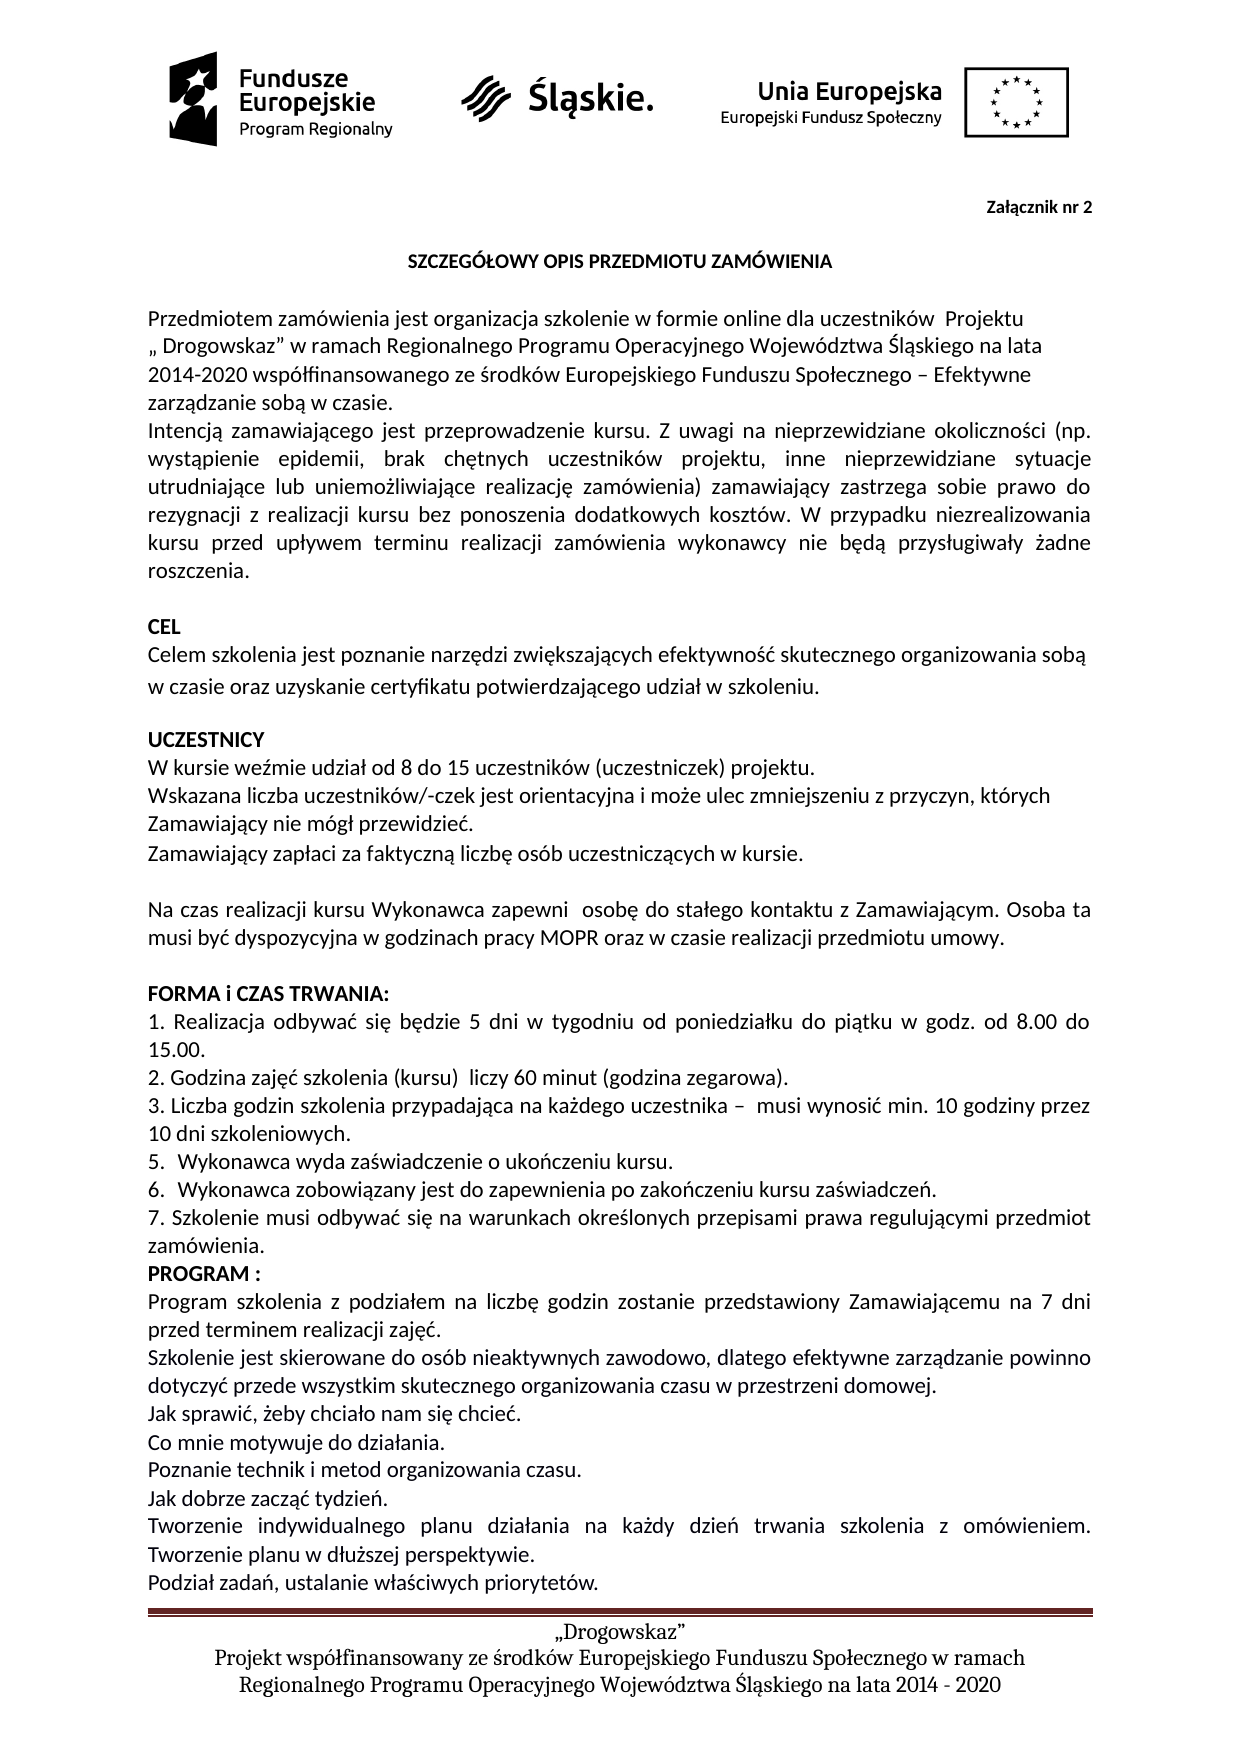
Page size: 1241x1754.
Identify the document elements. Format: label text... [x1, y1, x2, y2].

text Jak dobrze zacząć tydzień. [148, 1484, 1093, 1512]
text Co mnie motywuje do działania. [148, 1428, 1093, 1456]
text Celem szkolenia jest poznanie narzędzi zwiększających efektywność skutecznego organizowania sobą w czasie oraz uzyskanie certyfikatu potwierdzającego udział w szkoleniu. [148, 640, 1093, 700]
text PROGRAM : [148, 1259, 1093, 1287]
text 1. Realizacja odbywać się będzie 5 dni w tygodniu od poniedziałku do piątku w godz. od 8.00 do 15.00. [148, 1007, 1093, 1063]
text „ Drogowskaz” w ramach Regionalnego Programu Operacyjnego Województwa Śląskiego na lata 2014-2020 współfinansowanego ze środków Europejskiego Funduszu Społecznego – Efektywne zarządzanie sobą w czasie. [148, 332, 1093, 416]
text Szkolenie jest skierowane do osób nieaktywnych zawodowo, dlatego efektywne zarządzanie powinno dotyczyć przede wszystkim skutecznego organizowania czasu w przestrzeni domowej. [148, 1343, 1093, 1399]
text Program szkolenia z podziałem na liczbę godzin zostanie przedstawiony Zamawiającemu na 7 dni przed terminem realizacji zajęć. [148, 1287, 1093, 1343]
picture [147, 29, 1091, 168]
text Na czas realizacji kursu Wykonawca zapewni osobę do stałego kontaktu z Zamawiającym. Osoba ta musi być dyspozycyjna w godzinach pracy MOPR oraz w czasie realizacji przedmiotu umowy. [148, 895, 1093, 951]
text 7. Szkolenie musi odbywać się na warunkach określonych przepisami prawa regulującymi przedmiot zamówienia. [148, 1203, 1093, 1259]
text Jak sprawić, żeby chciało nam się chcieć. [148, 1399, 1093, 1428]
text CEL [148, 612, 1093, 640]
text 3. Liczba godzin szkolenia przypadająca na każdego uczestnika – musi wynosić min. 10 godziny przez 10 dni szkoleniowych. [148, 1091, 1093, 1147]
list Wykonawca wyda zaświadczenie o ukończeniu kursu. [148, 1147, 1093, 1175]
text Poznanie technik i metod organizowania czasu. [148, 1456, 1093, 1484]
text SZCZEGÓŁOWY OPIS PRZEDMIOTU ZAMÓWIENIA [148, 248, 1093, 273]
text Zamawiający zapłaci za faktyczną liczbę osób uczestniczących w kursie. [148, 839, 1093, 867]
text Wskazana liczba uczestników/-czek jest orientacyjna i może ulec zmniejszeniu z przyczyn, których Zamawiający nie mógł przewidzieć. [148, 781, 1093, 837]
list Wykonawca zobowiązany jest do zapewnienia po zakończeniu kursu zaświadczeń. [148, 1175, 1093, 1203]
text UCZESTNICY [148, 725, 1093, 753]
text Załącznik nr 2 [148, 195, 1093, 218]
text Intencją zamawiającego jest przeprowadzenie kursu. Z uwagi na nieprzewidziane okoliczności (np. wystąpienie epidemii, brak chętnych uczestników projektu, inne nieprzewidziane sytuacje utrudniające lub uniemożliwiające realizację zamówienia) zamawiający zastrzega sobie prawo do rezygnacji z realizacji kursu bez ponoszenia dodatkowych kosztów. W przypadku niezrealizowania kursu przed upływem terminu realizacji zamówienia wykonawcy nie będą przysługiwały żadne roszczenia. [148, 416, 1093, 584]
text 2. Godzina zajęć szkolenia (kursu) liczy 60 minut (godzina zegarowa). [148, 1063, 1093, 1091]
text FORMA i CZAS TRWANIA: [148, 979, 1093, 1007]
text Podział zadań, ustalanie właściwych priorytetów. [148, 1568, 1093, 1596]
text Tworzenie indywidualnego planu działania na każdy dzień trwania szkolenia z omówieniem. Tworzenie planu w dłuższej perspektywie. [148, 1512, 1093, 1568]
text Przedmiotem zamówienia jest organizacja szkolenie w formie online dla uczestników Projektu [148, 304, 1093, 332]
text W kursie weźmie udział od 8 do 15 uczestników (uczestniczek) projektu. [148, 753, 1093, 781]
